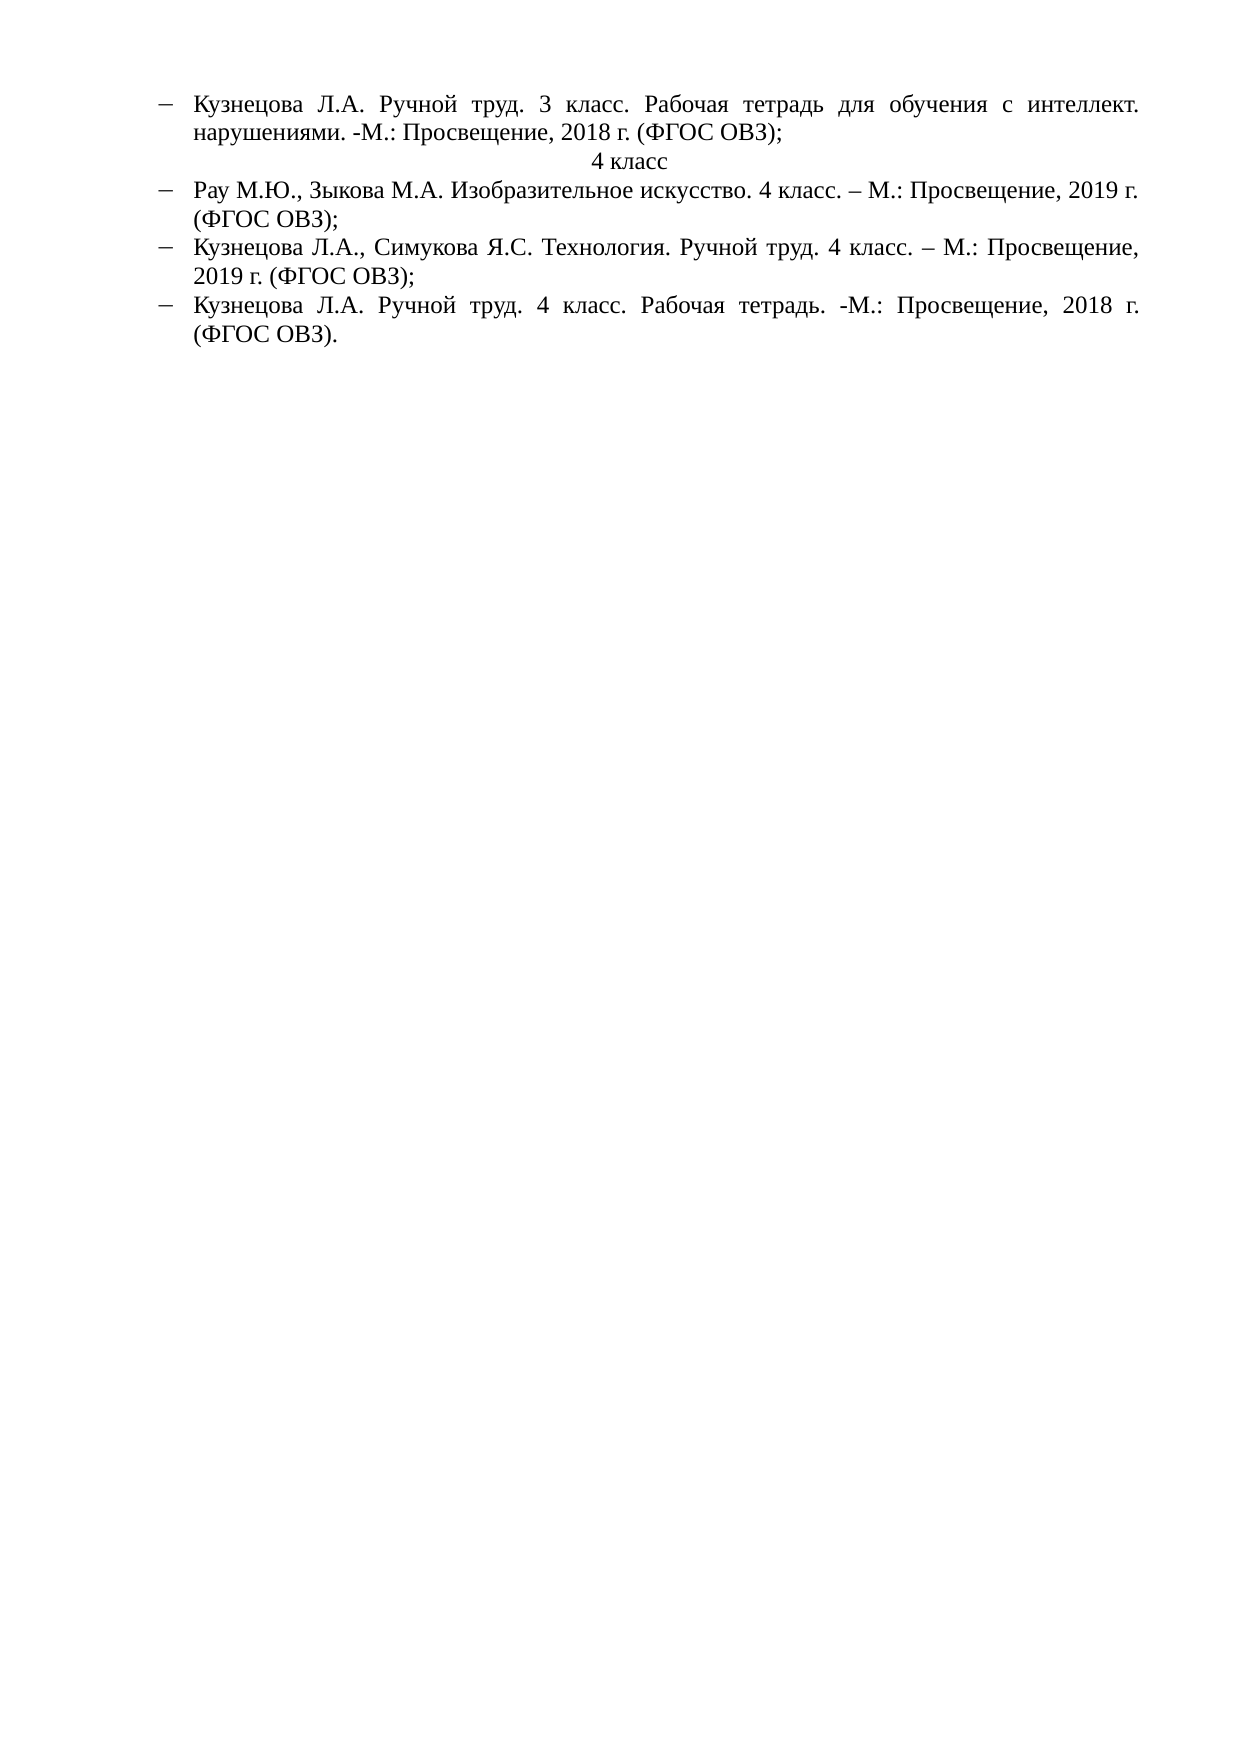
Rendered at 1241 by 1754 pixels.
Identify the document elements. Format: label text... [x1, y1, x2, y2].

table_cell Кузнецова Л.А. Ручной труд. 4 класс. Рабочая тетрадь. -М.: Просвещение, . (ФГОС ОВЗ). [107, 290, 1152, 347]
table_cell 4 класс Рау М.Ю., Зыкова М.А. Изобразительное искусство. 4 класс. – М.: Просвещение, 2019 г. (ФГОС ОВЗ); [107, 146, 1152, 232]
table_cell Кузнецова Л.А. Ручной труд. 3 класс. Рабочая тетрадь для обучения с интеллект. нарушениями. -М.: Просвещение, . (ФГОС ОВЗ); [107, 89, 1152, 146]
table_cell Кузнецова Л.А., Симукова Я.С. Технология. Ручной труд. 4 класс. – М.: Просвещение, 2019 г. (ФГОС ОВЗ); [107, 233, 1152, 290]
